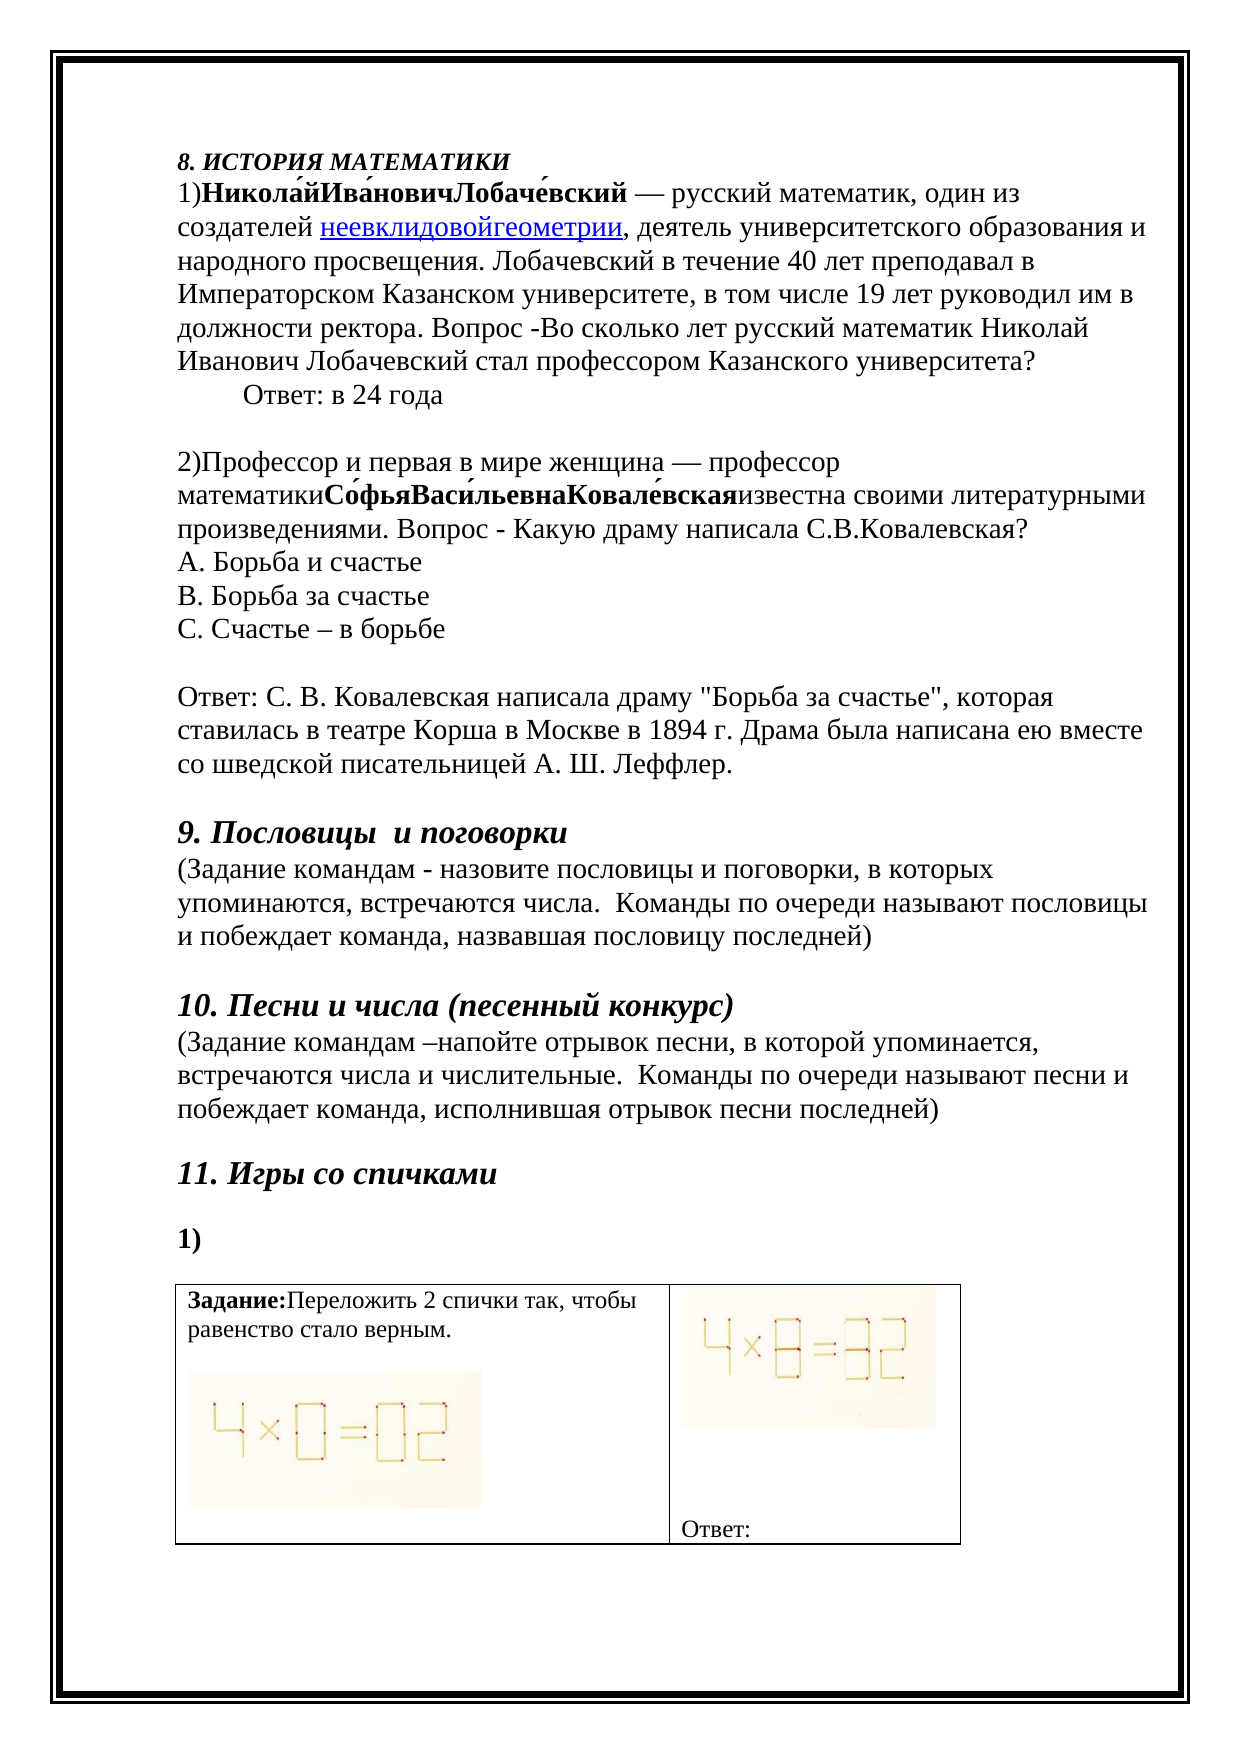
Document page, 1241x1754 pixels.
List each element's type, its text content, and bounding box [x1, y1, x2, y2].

picture [187, 1371, 482, 1508]
table_header Ответ: [670, 1285, 960, 1543]
picture [681, 1285, 936, 1428]
text Ответ: С. В. Ковалевская написала драму "Борьба за счастье", которая ставилась в театре Корша в Москве в 1894 г. Драма была написана ею вместе со шведской писательницей А. Ш. Леффлер. [177, 679, 1152, 779]
text Ответ: в 24 года [177, 377, 1152, 410]
text 1)Никола́йИва́новичЛобаче́вский — русский математик, один из создателей неевклидовойгеометрии, деятель университетского образования и народного просвещения. Лобачевский в течение 40 лет преподавал в Императорском Казанском университете, в том числе 19 лет руководил им в должности ректора. Вопрос -Во сколько лет русский математик Николай Иванович Лобачевский стал профессором Казанского университета? [177, 176, 1152, 377]
text 1) [177, 1221, 1152, 1254]
text С. Счастье – в борьбе [177, 612, 1152, 645]
text 9. Пословицы и поговорки [177, 813, 1152, 851]
text А. Борьба и счастье [177, 544, 1152, 578]
text 10. Песни и числа (песенный конкурс) [177, 985, 1152, 1024]
text 2)Профессор и первая в мире женщина — профессор математикиСо́фьяВаси́льевнаКовале́вскаяизвестна своими литературными произведениями. Вопрос - Какую драму написала С.В.Ковалевская? [177, 444, 1152, 544]
text 11. Игры со спичками [177, 1153, 1152, 1192]
text (Задание командам - назовите пословицы и поговорки, в которых упоминаются, встречаются числа. Команды по очереди называют пословицы и побеждает команда, назвавшая пословицу последней) [177, 851, 1152, 952]
text В. Борьба за счастье [177, 578, 1152, 612]
text (Задание командам –напойте отрывок песни, в которой упоминается, встречаются числа и числительные. Команды по очереди называют песни и побеждает команда, исполнившая отрывок песни последней) [177, 1024, 1152, 1124]
text 8. ИСТОРИЯ МАТЕМАТИКИ [177, 147, 1152, 176]
table_header Задание:Переложить 2 спички так, чтобы равенство стало верным. [176, 1285, 669, 1543]
